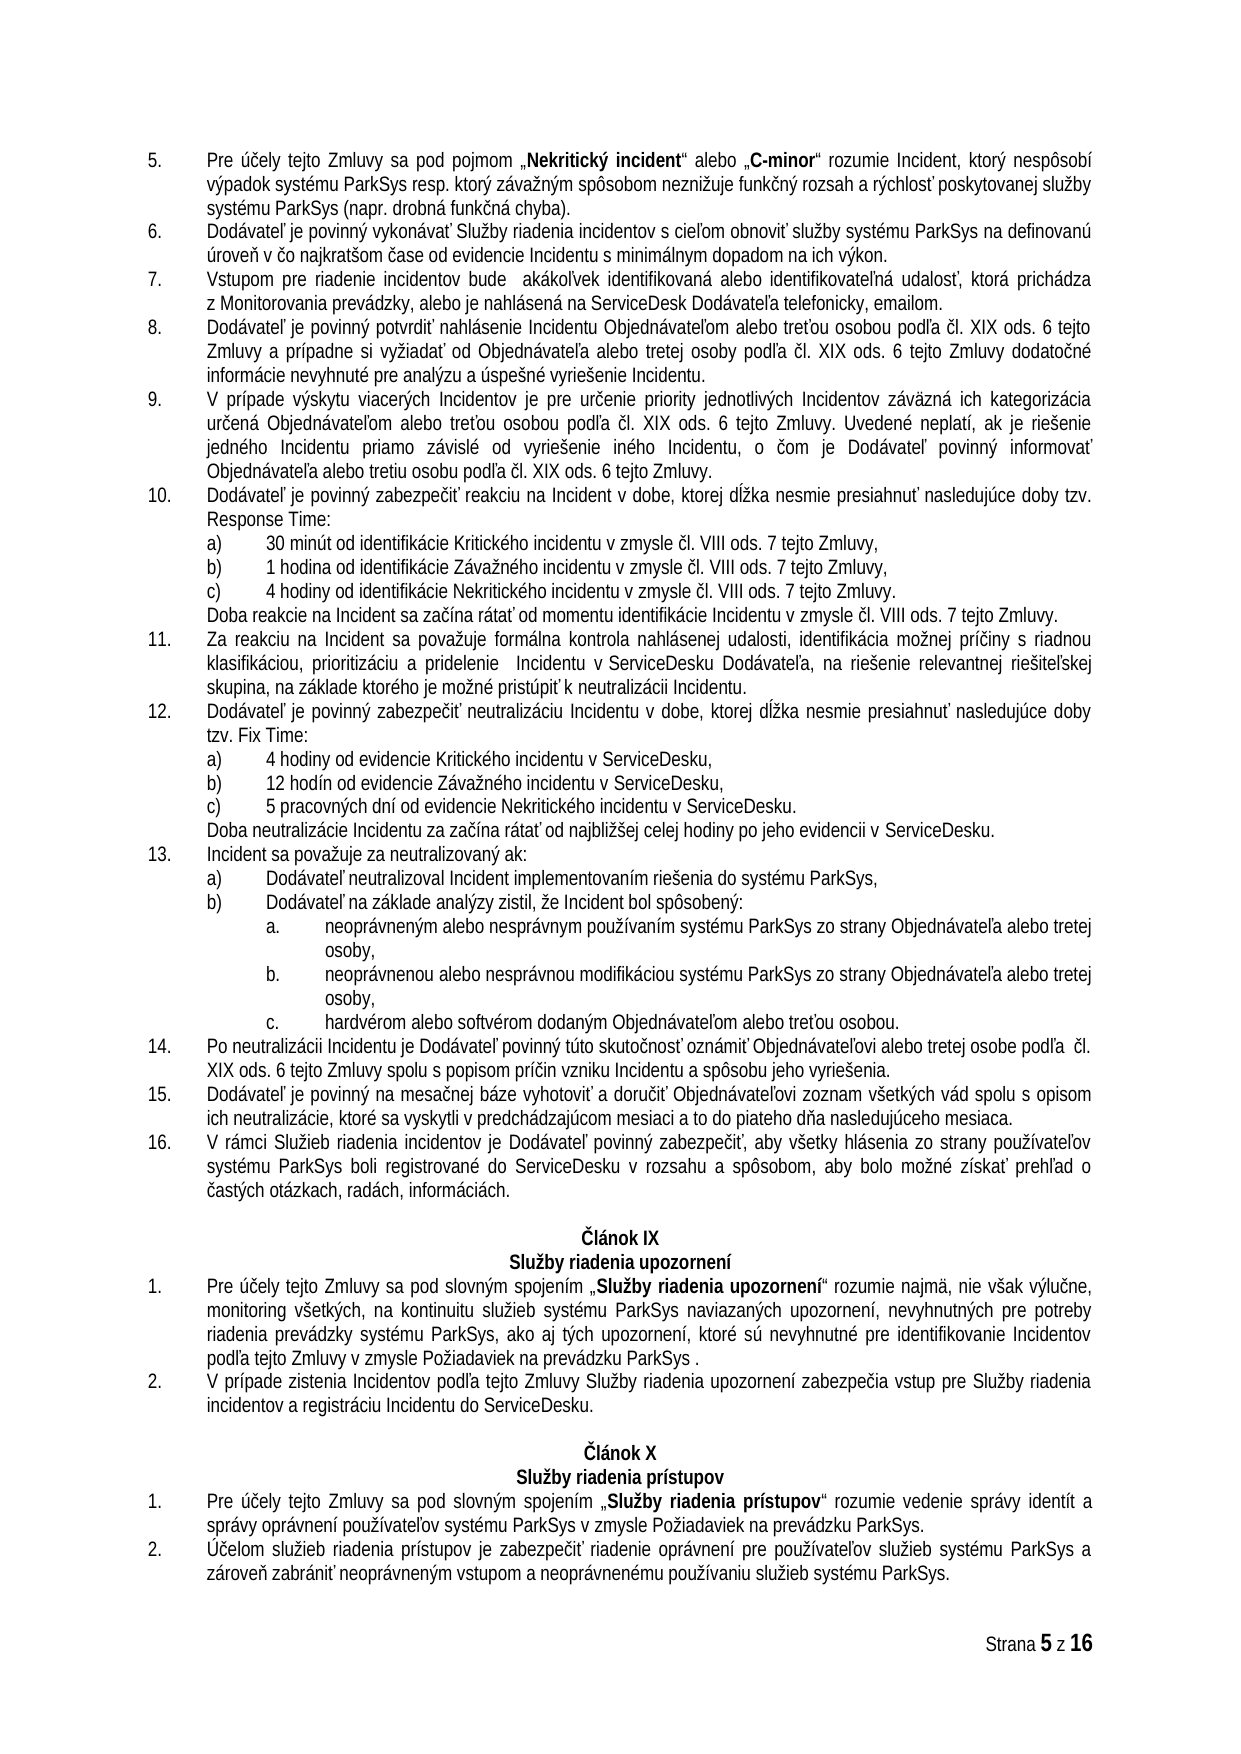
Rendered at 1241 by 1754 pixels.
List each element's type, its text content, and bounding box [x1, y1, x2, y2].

list 12 hodín od evidencie Závažného incidentu v ServiceDesku, [207, 771, 1093, 794]
list Pre účely tejto Zmluvy sa pod pojmom „Nekritický incident“ alebo „C-minor“ rozumie Incident, ktorý nespôsobí výpadok systému ParkSys resp. ktorý závažným spôsobom neznižuje funkčný rozsah a rýchlosť poskytovanej služby systému ParkSys (napr. drobná funkčná chyba). [148, 148, 1093, 219]
text Služby riadenia prístupov [148, 1465, 1093, 1489]
text Doba neutralizácie Incidentu za začína rátať od najbližšej celej hodiny po jeho evidencii v ServiceDesku. [207, 818, 1093, 842]
list Vstupom pre riadenie incidentov bude akákoľvek identifikovaná alebo identifikovateľná udalosť, ktorá prichádza z Monitorovania prevádzky, alebo je nahlásená na ServiceDesk Dodávateľa telefonicky, emailom. [148, 267, 1093, 315]
list neoprávnenou alebo nesprávnou modifikáciou systému ParkSys zo strany Objednávateľa alebo tretej osoby, [266, 962, 1093, 1010]
list 30 minút od identifikácie Kritického incidentu v zmysle čl. VIII ods. 7 tejto Zmluvy, [207, 531, 1093, 555]
list 4 hodiny od evidencie Kritického incidentu v ServiceDesku, [207, 747, 1093, 771]
list Dodávateľ je povinný zabezpečiť reakciu na Incident v dobe, ktorej dĺžka nesmie presiahnuť nasledujúce doby tzv. Response Time: [148, 483, 1093, 531]
text Článok IX [148, 1226, 1093, 1250]
list V prípade výskytu viacerých Incidentov je pre určenie priority jednotlivých Incidentov záväzná ich kategorizácia určená Objednávateľom alebo treťou osobou podľa čl. XIX ods. 6 tejto Zmluvy. Uvedené neplatí, ak je riešenie jedného Incidentu priamo závislé od vyriešenie iného Incidentu, o čom je Dodávateľ povinný informovať Objednávateľa alebo tretiu osobu podľa čl. XIX ods. 6 tejto Zmluvy. [148, 387, 1093, 483]
list V rámci Služieb riadenia incidentov je Dodávateľ povinný zabezpečiť, aby všetky hlásenia zo strany používateľov systému ParkSys boli registrované do ServiceDesku v rozsahu a spôsobom, aby bolo možné získať prehľad o častých otázkach, radách, informáciách. [148, 1130, 1093, 1202]
list hardvérom alebo softvérom dodaným Objednávateľom alebo treťou osobou. [266, 1010, 1093, 1034]
list Pre účely tejto Zmluvy sa pod slovným spojením „Služby riadenia prístupov“ rozumie vedenie správy identít a správy oprávnení používateľov systému ParkSys v zmysle Požiadaviek na prevádzku ParkSys. [148, 1489, 1093, 1537]
list Dodávateľ je povinný zabezpečiť neutralizáciu Incidentu v dobe, ktorej dĺžka nesmie presiahnuť nasledujúce doby tzv. Fix Time: [148, 699, 1093, 747]
list 4 hodiny od identifikácie Nekritického incidentu v zmysle čl. VIII ods. 7 tejto Zmluvy. [207, 579, 1093, 603]
list 1 hodina od identifikácie Závažného incidentu v zmysle čl. VIII ods. 7 tejto Zmluvy, [207, 555, 1093, 579]
list Po neutralizácii Incidentu je Dodávateľ povinný túto skutočnosť oznámiť Objednávateľovi alebo tretej osobe podľa čl. XIX ods. 6 tejto Zmluvy spolu s popisom príčin vzniku Incidentu a spôsobu jeho vyriešenia. [148, 1034, 1093, 1082]
text Služby riadenia upozornení [148, 1250, 1093, 1274]
list 5 pracovných dní od evidencie Nekritického incidentu v ServiceDesku. [207, 794, 1093, 818]
list Dodávateľ je povinný na mesačnej báze vyhotoviť a doručiť Objednávateľovi zoznam všetkých vád spolu s opisom ich neutralizácie, ktoré sa vyskytli v predchádzajúcom mesiaci a to do piateho dňa nasledujúceho mesiaca. [148, 1082, 1093, 1130]
list neoprávneným alebo nesprávnym používaním systému ParkSys zo strany Objednávateľa alebo tretej osoby, [266, 914, 1093, 962]
text Článok X [148, 1441, 1093, 1465]
list Dodávateľ je povinný vykonávať Služby riadenia incidentov s cieľom obnoviť služby systému ParkSys na definovanú úroveň v čo najkratšom čase od evidencie Incidentu s minimálnym dopadom na ich výkon. [148, 219, 1093, 267]
list Pre účely tejto Zmluvy sa pod slovným spojením „Služby riadenia upozornení“ rozumie najmä, nie však výlučne, monitoring všetkých, na kontinuitu služieb systému ParkSys naviazaných upozornení, nevyhnutných pre potreby riadenia prevádzky systému ParkSys, ako aj tých upozornení, ktoré sú nevyhnutné pre identifikovanie Incidentov podľa tejto Zmluvy v zmysle Požiadaviek na prevádzku ParkSys . [148, 1274, 1093, 1369]
list Dodávateľ neutralizoval Incident implementovaním riešenia do systému ParkSys, [207, 866, 1093, 890]
list Za reakciu na Incident sa považuje formálna kontrola nahlásenej udalosti, identifikácia možnej príčiny s riadnou klasifikáciou, prioritizáciu a pridelenie Incidentu v ServiceDesku Dodávateľa, na riešenie relevantnej riešiteľskej skupina, na základe ktorého je možné pristúpiť k neutralizácii Incidentu. [148, 627, 1093, 699]
text Doba reakcie na Incident sa začína rátať od momentu identifikácie Incidentu v zmysle čl. VIII ods. 7 tejto Zmluvy. [207, 603, 1093, 627]
list Dodávateľ na základe analýzy zistil, že Incident bol spôsobený: [207, 890, 1093, 914]
list Dodávateľ je povinný potvrdiť nahlásenie Incidentu Objednávateľom alebo treťou osobou podľa čl. XIX ods. 6 tejto Zmluvy a prípadne si vyžiadať od Objednávateľa alebo tretej osoby podľa čl. XIX ods. 6 tejto Zmluvy dodatočné informácie nevyhnuté pre analýzu a úspešné vyriešenie Incidentu. [148, 315, 1093, 387]
list V prípade zistenia Incidentov podľa tejto Zmluvy Služby riadenia upozornení zabezpečia vstup pre Služby riadenia incidentov a registráciu Incidentu do ServiceDesku. [148, 1369, 1093, 1417]
list Incident sa považuje za neutralizovaný ak: [148, 842, 1093, 866]
list Účelom služieb riadenia prístupov je zabezpečiť riadenie oprávnení pre používateľov služieb systému ParkSys a zároveň zabrániť neoprávneným vstupom a neoprávnenému používaniu služieb systému ParkSys. [148, 1537, 1093, 1585]
